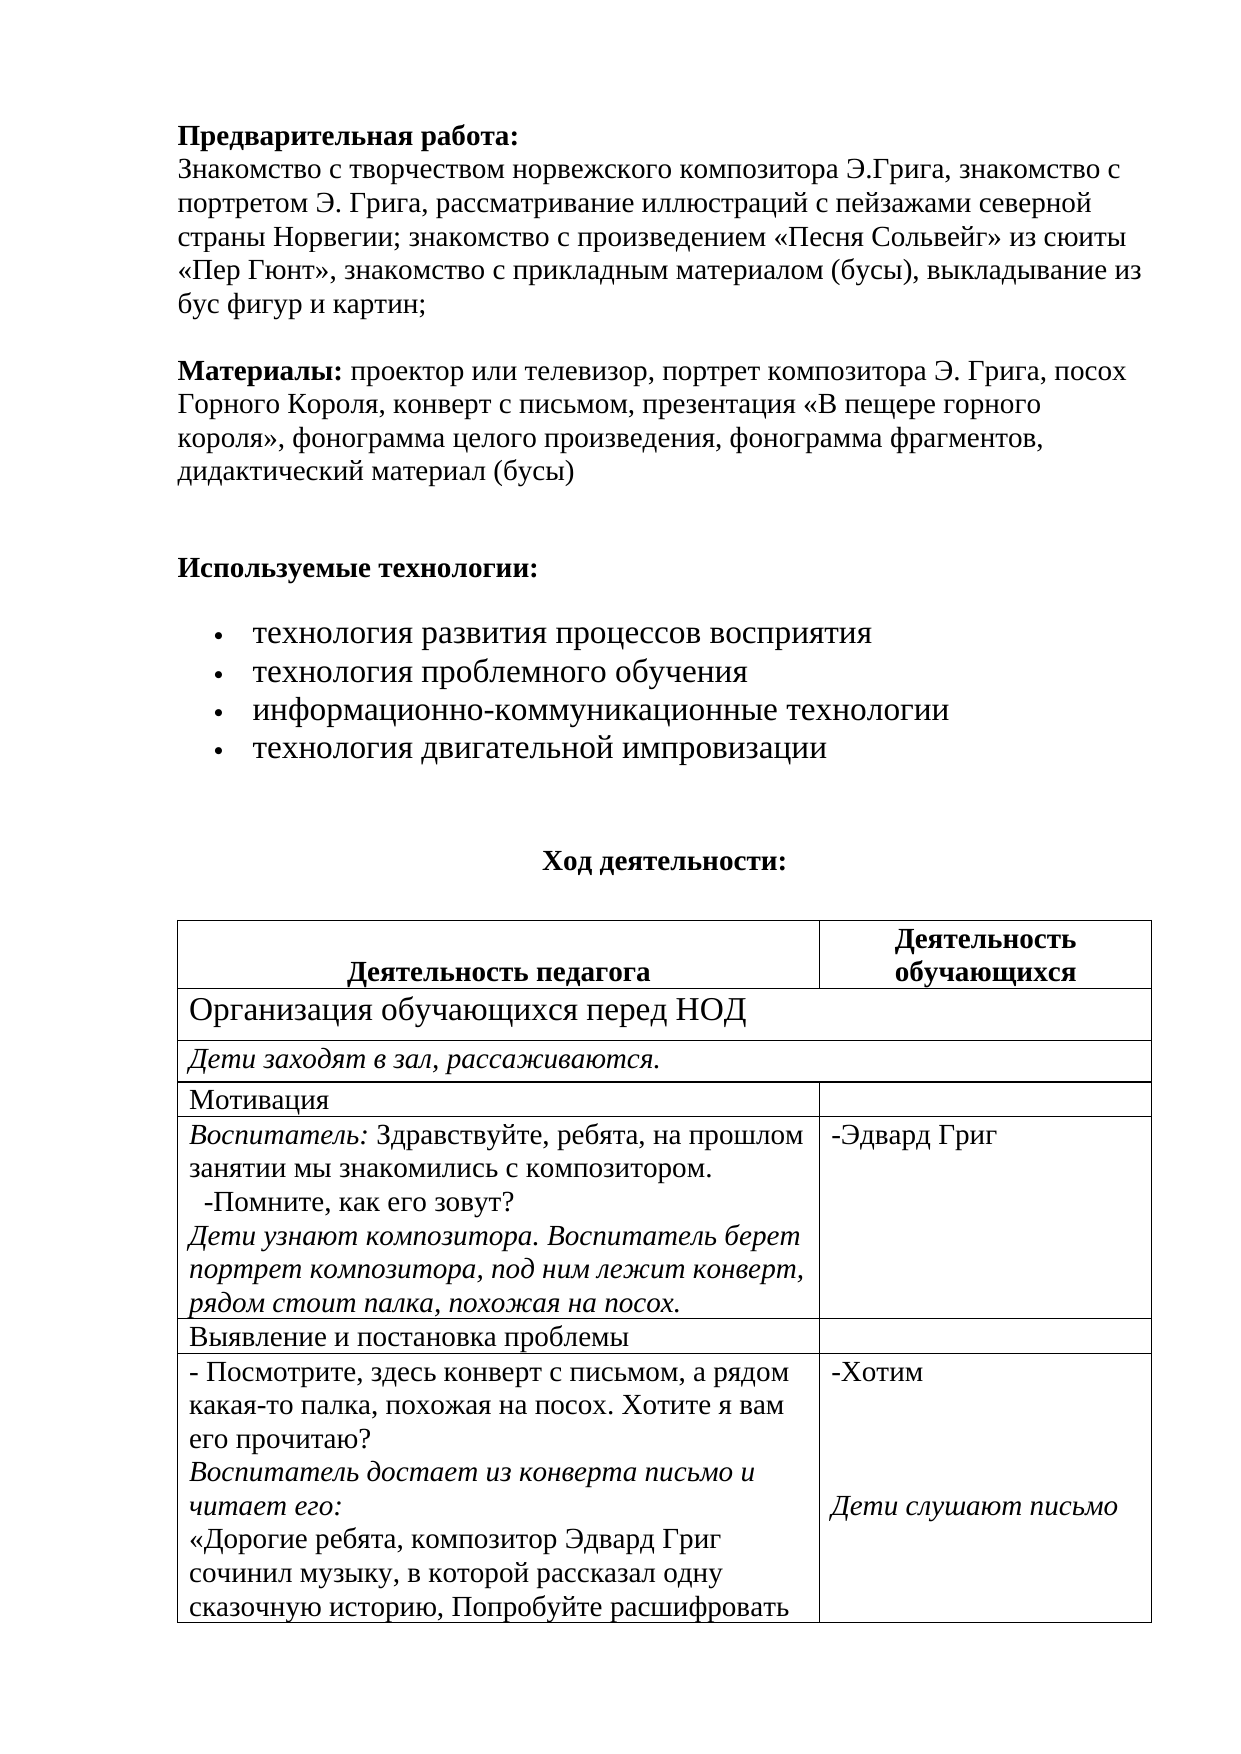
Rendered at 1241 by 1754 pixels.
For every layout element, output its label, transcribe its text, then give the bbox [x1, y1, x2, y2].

text Предварительная работа: [177, 118, 1152, 152]
table_cell Мотивация [178, 1083, 819, 1116]
table_cell Организация обучающихся перед НОД [178, 989, 1151, 1040]
table_cell [820, 1083, 1151, 1116]
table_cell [820, 1354, 1151, 1622]
table_header Деятельность педагога [178, 921, 819, 988]
table_cell Воспитатель: Здравствуйте, ребята, на прошлом занятии мы знакомились с композитором. -Помните, как его зовут? Дети узнают композитора. Воспитатель берет портрет композитора, под ним лежит конверт, рядом стоит палка, похожая на посох. [178, 1117, 819, 1318]
table_cell Выявление и постановка проблемы [178, 1319, 819, 1353]
list технология проблемного обучения [215, 651, 1152, 689]
table_cell [820, 1319, 1151, 1353]
list информационно-коммуникационные технологии [215, 689, 1152, 727]
table_header Деятельность обучающихся [820, 921, 1151, 988]
text Знакомство с творчеством норвежского композитора Э.Грига, знакомство с портретом Э. Грига, рассматривание иллюстраций с пейзажами северной страны Норвегии; знакомство с произведением «Песня Сольвейг» из сюиты «Пер Гюнт», знакомство с прикладным материалом (бусы), выкладывание из бус фигур и картин; [426, 152, 1152, 319]
text Ход деятельности: [177, 843, 1152, 876]
text Используемые технологии: [177, 550, 1152, 583]
list технология двигательной импровизации [215, 727, 1152, 766]
table_cell -Эдвард Григ [820, 1117, 1151, 1318]
text Материалы: проектор или телевизор, портрет композитора Э. Грига, посох Горного Короля, конверт с письмом, презентация «В пещере горного короля», фонограмма целого произведения, фонограмма фрагментов, дидактический материал (бусы) [177, 353, 1152, 487]
list технология развития процессов восприятия [215, 612, 1152, 651]
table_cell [178, 1354, 819, 1622]
table_cell Дети заходят в зал, рассаживаются. [178, 1041, 1151, 1081]
